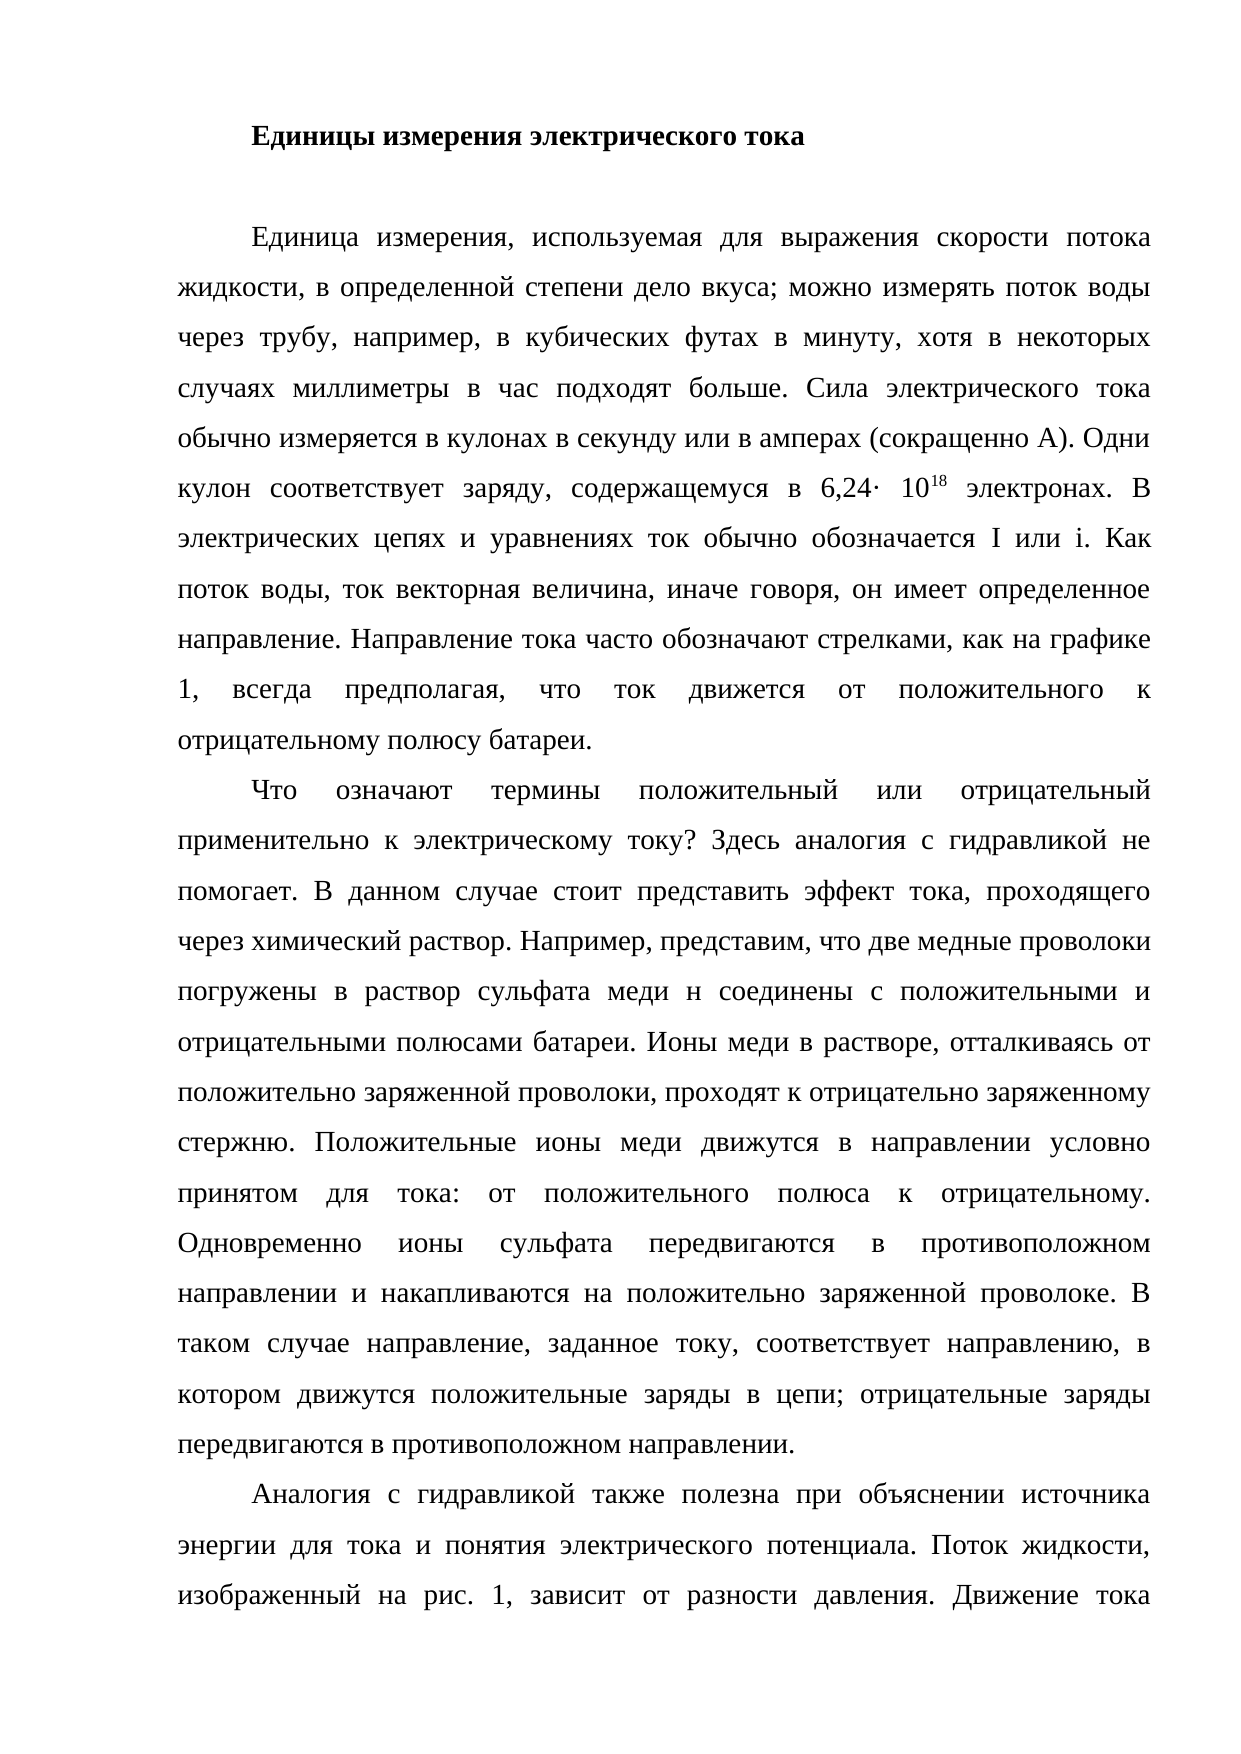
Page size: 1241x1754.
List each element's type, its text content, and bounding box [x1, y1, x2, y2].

text Что означают термины положительный или отрицательный применительно к электрическому току? Здесь аналогия с гидравликой не помогает. В данном случае стоит представить эффект тока, проходящего через химический раствор. Например, представим, что две медные проволоки погружены в раствор сульфата меди н соединены с положительными и отрицательными полюсами батареи. Ионы меди в растворе, отталкиваясь от положительно заряженной проволоки, проходят к отрицательно заряженному стержню. Положительные ионы меди движутся в направлении условно принятом для тока: от положительного полюса к отрицательному. Одновременно ионы сульфата передвигаются в противоположном направлении и накапливаются на положительно заряженной проволоке. В таком случае направление, заданное току, соответствует направлению, в котором движутся положительные заряды в цепи; отрицательные заряды передвигаются в противоположном направлении. [177, 772, 1152, 1460]
text Единица измерения, используемая для выражения скорости потока жидкости, в определенной степени дело вкуса; можно измерять поток воды через трубу, например, в кубических футах в минуту, хотя в некоторых случаях миллиметры в час подходят больше. Сила электрического тока обычно измеряется в кулонах в секунду или в амперах (сокращенно А). Одни кулон соответствует заряду, содержащемуся в 6,24· 1018 электронах. В электрических цепях и уравнениях ток обычно обозначается I или i. Как поток воды, ток векторная величина, иначе говоря, он имеет определенное направление. Направление тока часто обозначают стрелками, как на графике 1, всегда предполагая, что ток движется от положительного к отрицательному полюсу батареи. [177, 219, 1152, 755]
text Единицы измерения электрического тока [177, 118, 1152, 152]
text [177, 1477, 1152, 1611]
